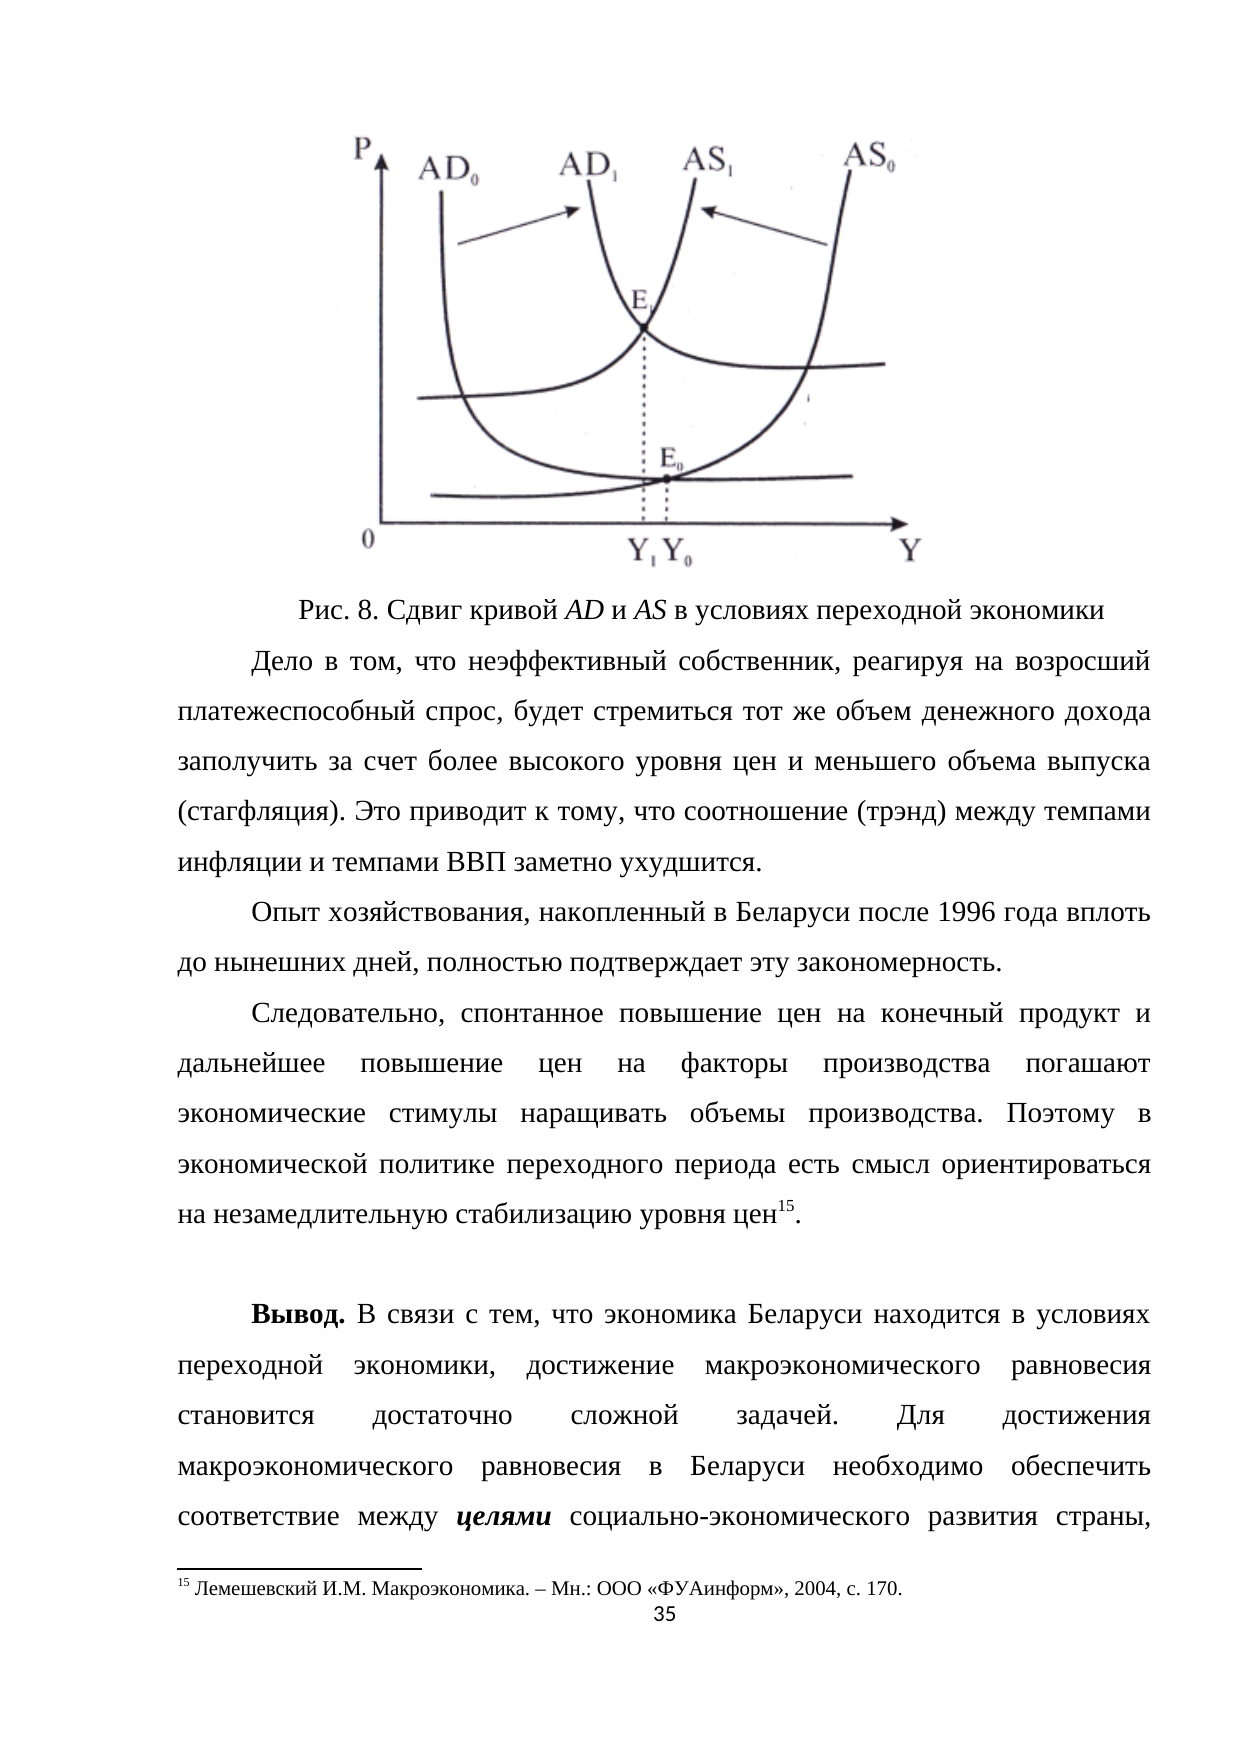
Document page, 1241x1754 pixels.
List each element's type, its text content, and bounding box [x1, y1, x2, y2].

picture [336, 108, 961, 576]
text Опыт хозяйствования, накопленный в Беларуси после 1996 года вплоть до нынешних дней, полностью подтверждает эту закономерность. [177, 894, 1152, 978]
text Следовательно, спонтанное повышение цен на конечный продукт и дальнейшее повышение цен на факторы производства погашают экономические стимулы наращивать объемы производства. Поэтому в экономической политике переходного периода есть смысл ориентироваться на незамедлительную стабилизацию уровня цен. [177, 995, 1152, 1229]
text Дело в том, что неэффективный собственник, реагируя на возросший платежеспособный спрос, будет стремиться тот же объем денежного дохода заполучить за счет более высокого уровня цен и меньшего объема выпуска (стагфляция). Это приводит к тому, что соотношение (трэнд) между темпами инфляции и темпами ВВП заметно ухудшится. [177, 643, 1152, 877]
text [177, 1297, 1152, 1531]
